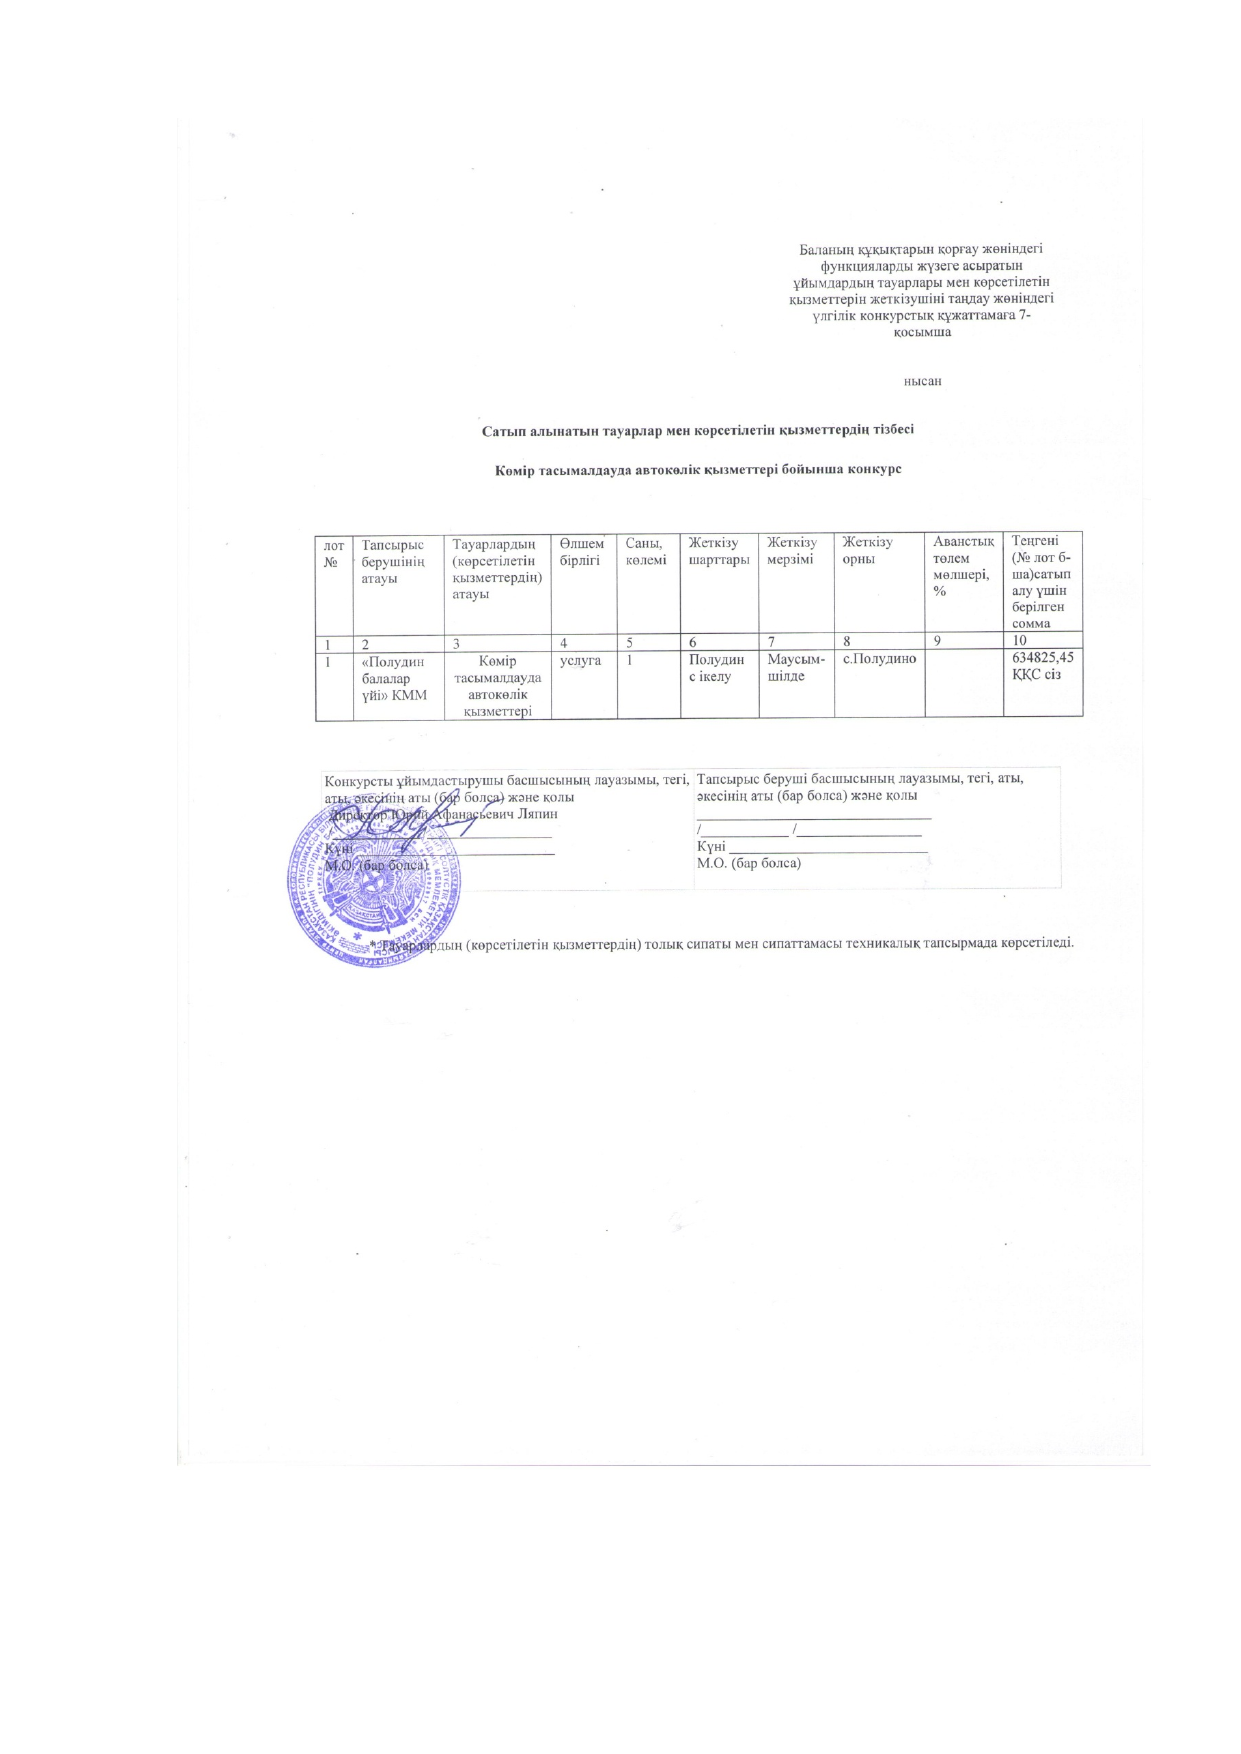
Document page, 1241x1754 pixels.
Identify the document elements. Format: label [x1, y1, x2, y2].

picture [177, 118, 1151, 1470]
